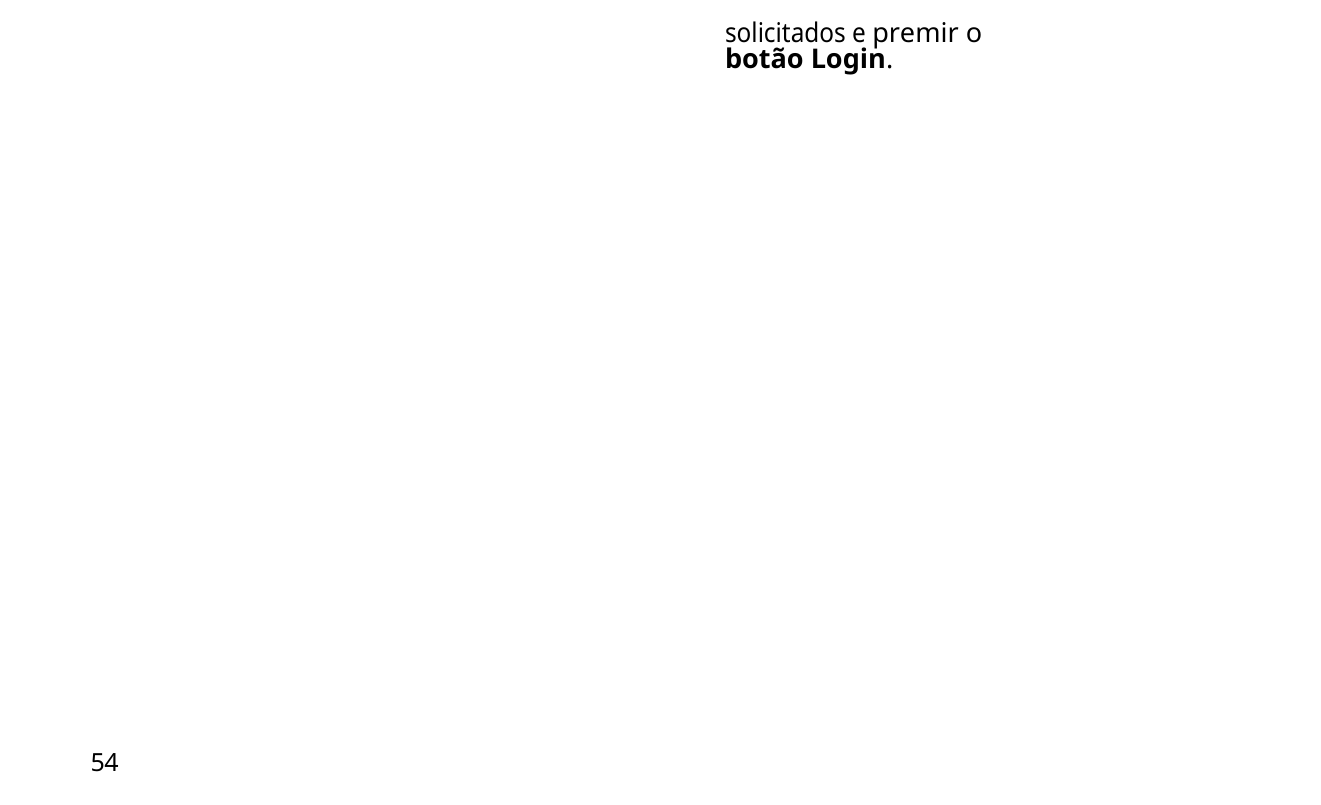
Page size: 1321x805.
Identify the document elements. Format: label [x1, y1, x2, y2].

list [702, 21, 1045, 76]
